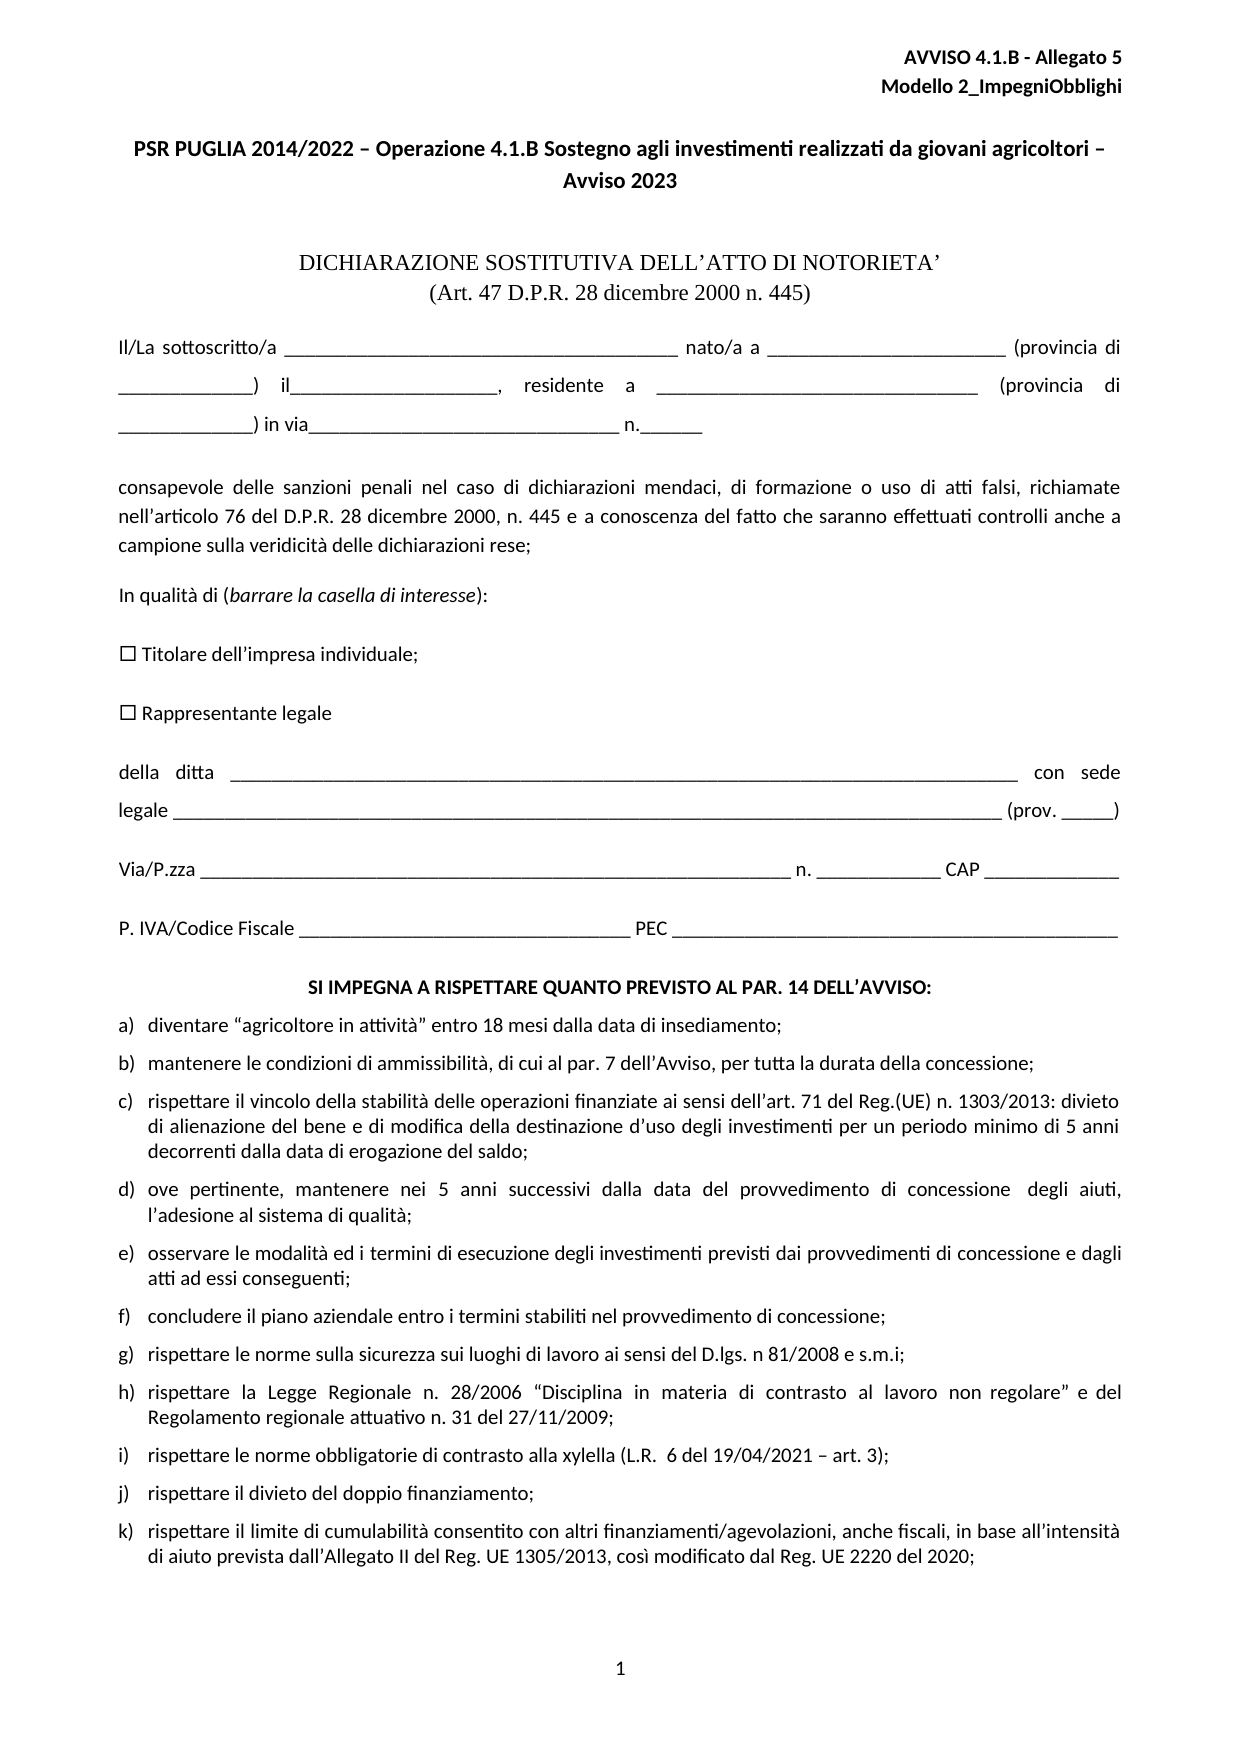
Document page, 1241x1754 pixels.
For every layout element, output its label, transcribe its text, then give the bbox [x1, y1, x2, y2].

text DICHIARAZIONE SOSTITUTIVA DELL’ATTO DI NOTORIETA’ [118, 249, 1122, 276]
list rispettare le norme obbligatorie di contrasto alla xylella (L.R. 6 del 19/04/2021 – art. 3); [118, 1442, 1122, 1468]
text Titolare dell’impresa individuale; [118, 641, 1122, 667]
list rispettare la Legge Regionale n. 28/2006 “Disciplina in materia di contrasto al lavoro non regolare” e del Regolamento regionale attuativo n. 31 del 27/11/2009; [118, 1379, 1122, 1430]
text PSR PUGLIA 2014/2022 – Operazione 4.1.B Sostegno agli investimenti realizzati da giovani agricoltori – Avviso 2023 [118, 134, 1122, 194]
list diventare “agricoltore in attività” entro 18 mesi dalla data di insediamento; [118, 1012, 1122, 1037]
list mantenere le condizioni di ammissibilità, di cui al par. 7 dell’Avviso, per tutta la durata della concessione; [118, 1050, 1122, 1075]
list rispettare il divieto del doppio finanziamento; [118, 1480, 1122, 1506]
text della ditta ____________________________________________________________________________ con sede legale ________________________________________________________________________________ (prov. _____) [118, 759, 1122, 823]
text consapevole delle sanzioni penali nel caso di dichiarazioni mendaci, di formazione o uso di atti falsi, richiamate nell’articolo 76 del D.P.R. 28 dicembre 2000, n. 445 e a conoscenza del fatto che saranno effettuati controlli anche a campione sulla veridicità delle dichiarazioni rese; [118, 474, 1122, 558]
text (Art. 47 D.P.R. 28 dicembre 2000 n. 445) [118, 279, 1122, 306]
text Via/P.zza _________________________________________________________ n. ____________ CAP _____________ [118, 856, 1122, 882]
text P. IVA/Codice Fiscale ________________________________ PEC ___________________________________________ [118, 915, 1122, 941]
text SI IMPEGNA A RISPETTARE QUANTO PREVISTO AL PAR. 14 DELL’AVVISO: [118, 974, 1122, 999]
list ove pertinente, mantenere nei 5 anni successivi dalla data del provvedimento di concessione degli aiuti, l’adesione al sistema di qualità; [118, 1177, 1122, 1227]
list rispettare il vincolo della stabilità delle operazioni finanziate ai sensi dell’art. 71 del Reg.(UE) n. 1303/2013: divieto di alienazione del bene e di modifica della destinazione d’uso degli investimenti per un periodo minimo di 5 anni decorrenti dalla data di erogazione del saldo; [118, 1088, 1122, 1164]
list concludere il piano aziendale entro i termini stabiliti nel provvedimento di concessione; [118, 1303, 1122, 1329]
list rispettare le norme sulla sicurezza sui luoghi di lavoro ai sensi del D.lgs. n 81/2008 e s.m.i; [118, 1341, 1122, 1367]
list rispettare il limite di cumulabilità consentito con altri finanziamenti/agevolazioni, anche fiscali, in base all’intensità di aiuto prevista dall’Allegato II del Reg. UE 1305/2013, così modificato dal Reg. UE 2220 del 2020; [118, 1518, 1122, 1569]
text Il/La sottoscritto/a ______________________________________ nato/a a _______________________ (provincia di _____________) il____________________, residente a _______________________________ (provincia di _____________) in via______________________________ n.______ [118, 334, 1122, 436]
text Rappresentante legale [118, 700, 1122, 726]
text In qualità di (barrare la casella di interesse): [118, 582, 1122, 608]
list osservare le modalità ed i termini di esecuzione degli investimenti previsti dai provvedimenti di concessione e dagli atti ad essi conseguenti; [118, 1240, 1122, 1291]
